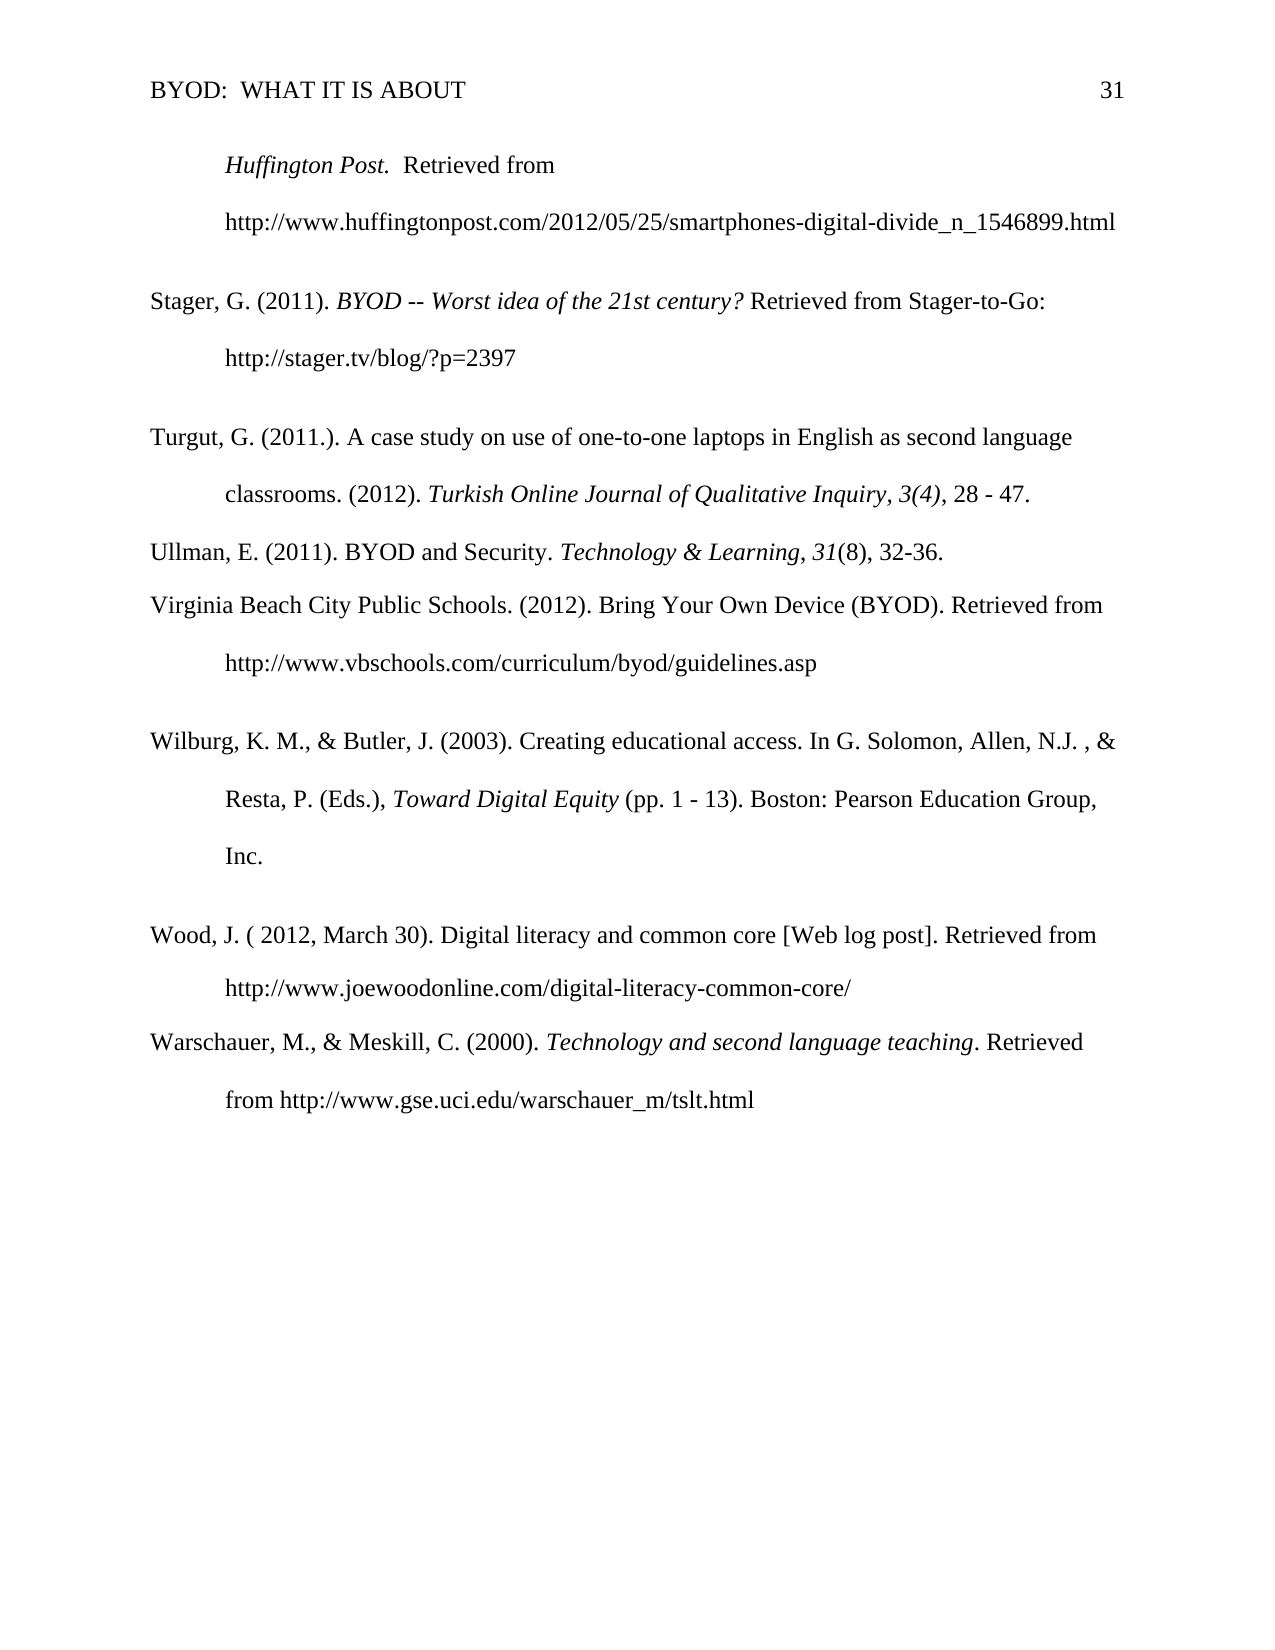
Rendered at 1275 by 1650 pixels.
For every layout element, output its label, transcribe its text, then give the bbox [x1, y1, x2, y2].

text Virginia Beach City Public Schools. (2012). Bring Your Own Device (BYOD). Retrieved from http://www.vbschools.com/curriculum/byod/guidelines.asp [150, 591, 1125, 677]
text Ullman, E. (2011). BYOD and Security. Technology & Learning, 31(8), 32-36. [150, 537, 1125, 565]
text http://www.joewoodonline.com/digital-literacy-common-core/ [150, 973, 1125, 1002]
text Huffington Post. Retrieved from http://www.huffingtonpost.com/2012/05/25/smartphones-digital-divide_n_1546899.html [150, 150, 1125, 236]
text Turgut, G. (2011.). A case study on use of one-to-one laptops in English as second language classrooms. (2012). Turkish Online Journal of Qualitative Inquiry, 3(4), 28 - 47. [150, 422, 1125, 508]
text Wilburg, K. M., & Butler, J. (2003). Creating educational access. In G. Solomon, Allen, N.J. , & Resta, P. (Eds.), Toward Digital Equity (pp. 1 - 13). Boston: Pearson Education Group, Inc. [150, 726, 1125, 870]
text Warschauer, M., & Meskill, C. (2000). Technology and second language teaching. Retrieved from http://www.gse.uci.edu/warschauer_m/tslt.html [150, 1027, 1125, 1114]
text Wood, J. ( 2012, March 30). Digital literacy and common core [Web log post]. Retrieved from [150, 920, 1125, 948]
text Stager, G. (2011). BYOD -- Worst idea of the 21st century? Retrieved from Stager-to-Go: http://stager.tv/blog/?p=2397 [150, 286, 1125, 372]
